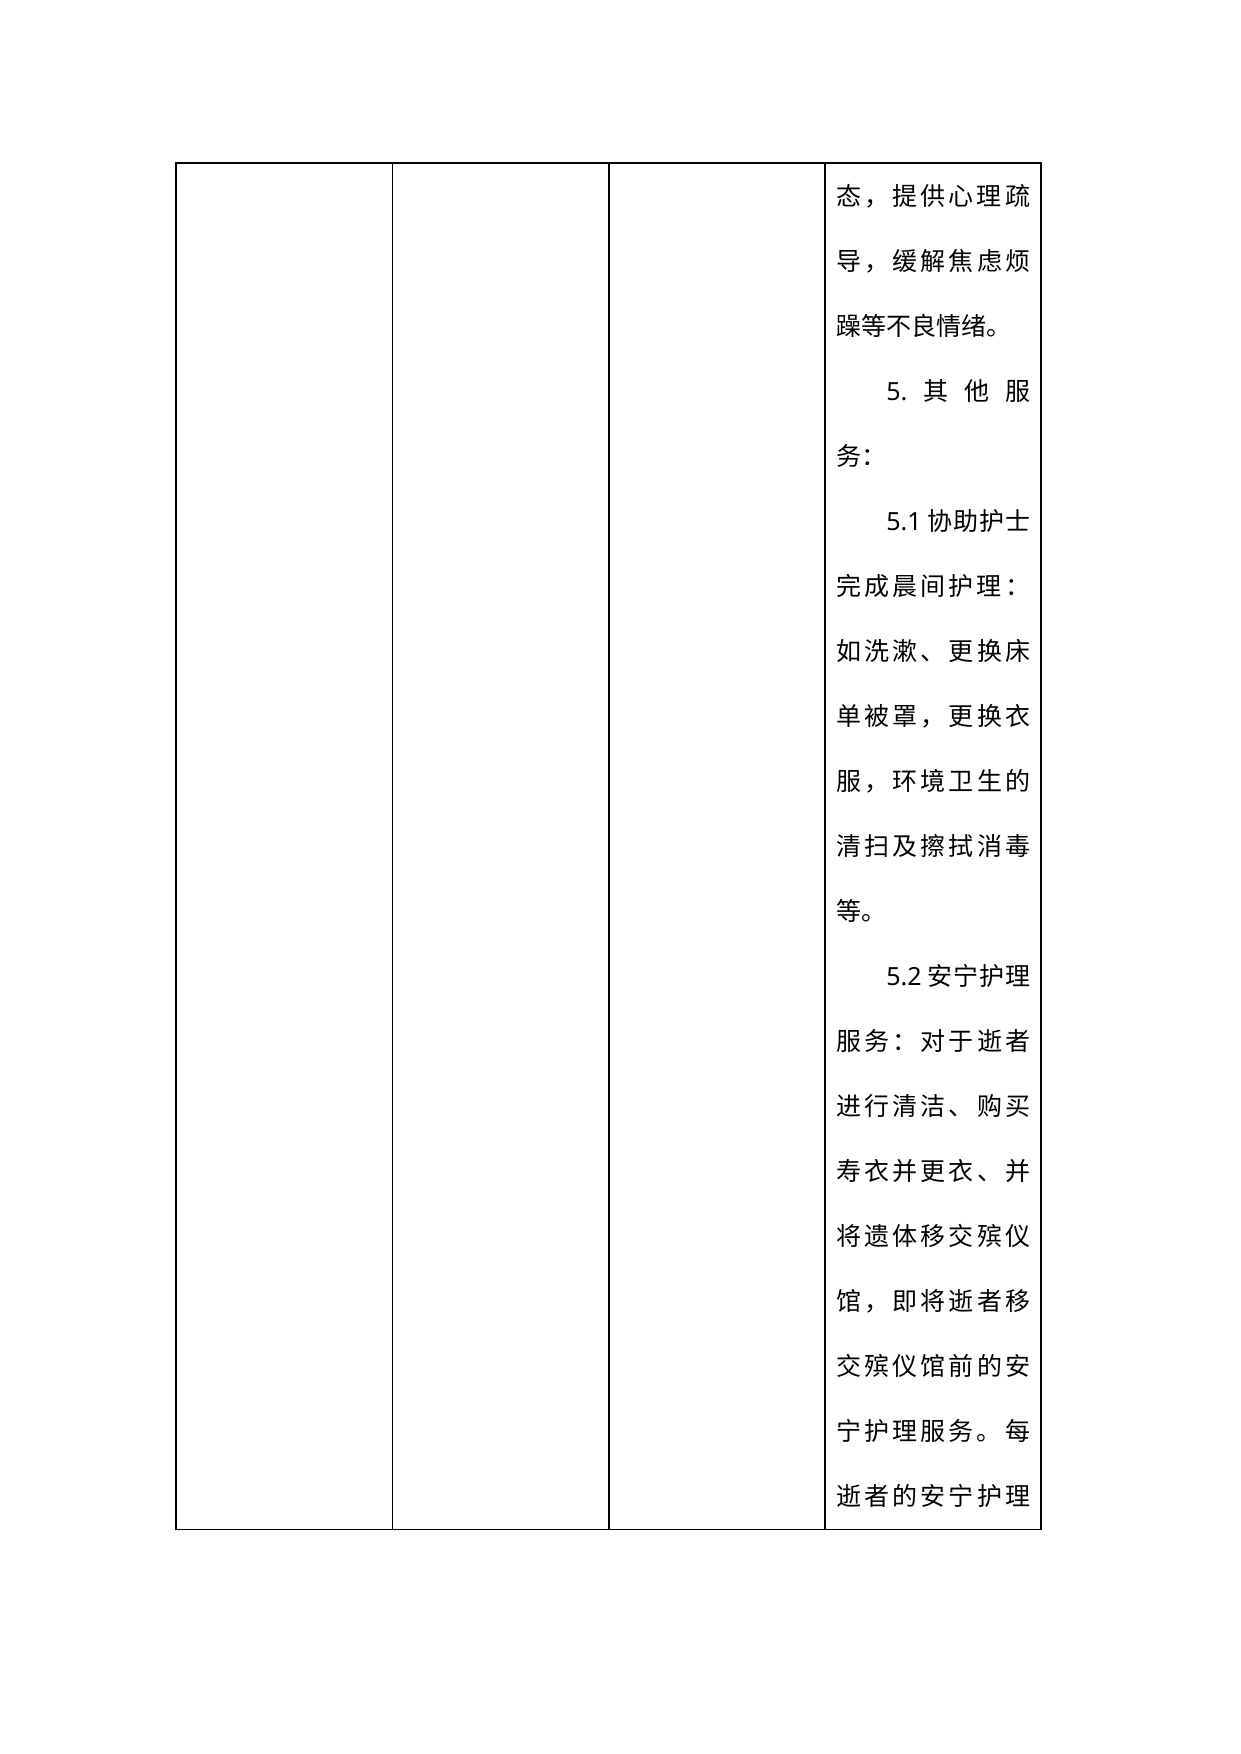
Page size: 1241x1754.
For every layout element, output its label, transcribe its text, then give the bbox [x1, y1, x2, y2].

table_cell [177, 164, 392, 1528]
table_cell [610, 164, 824, 1528]
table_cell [826, 164, 1040, 1528]
table_cell 1 [393, 164, 608, 1528]
